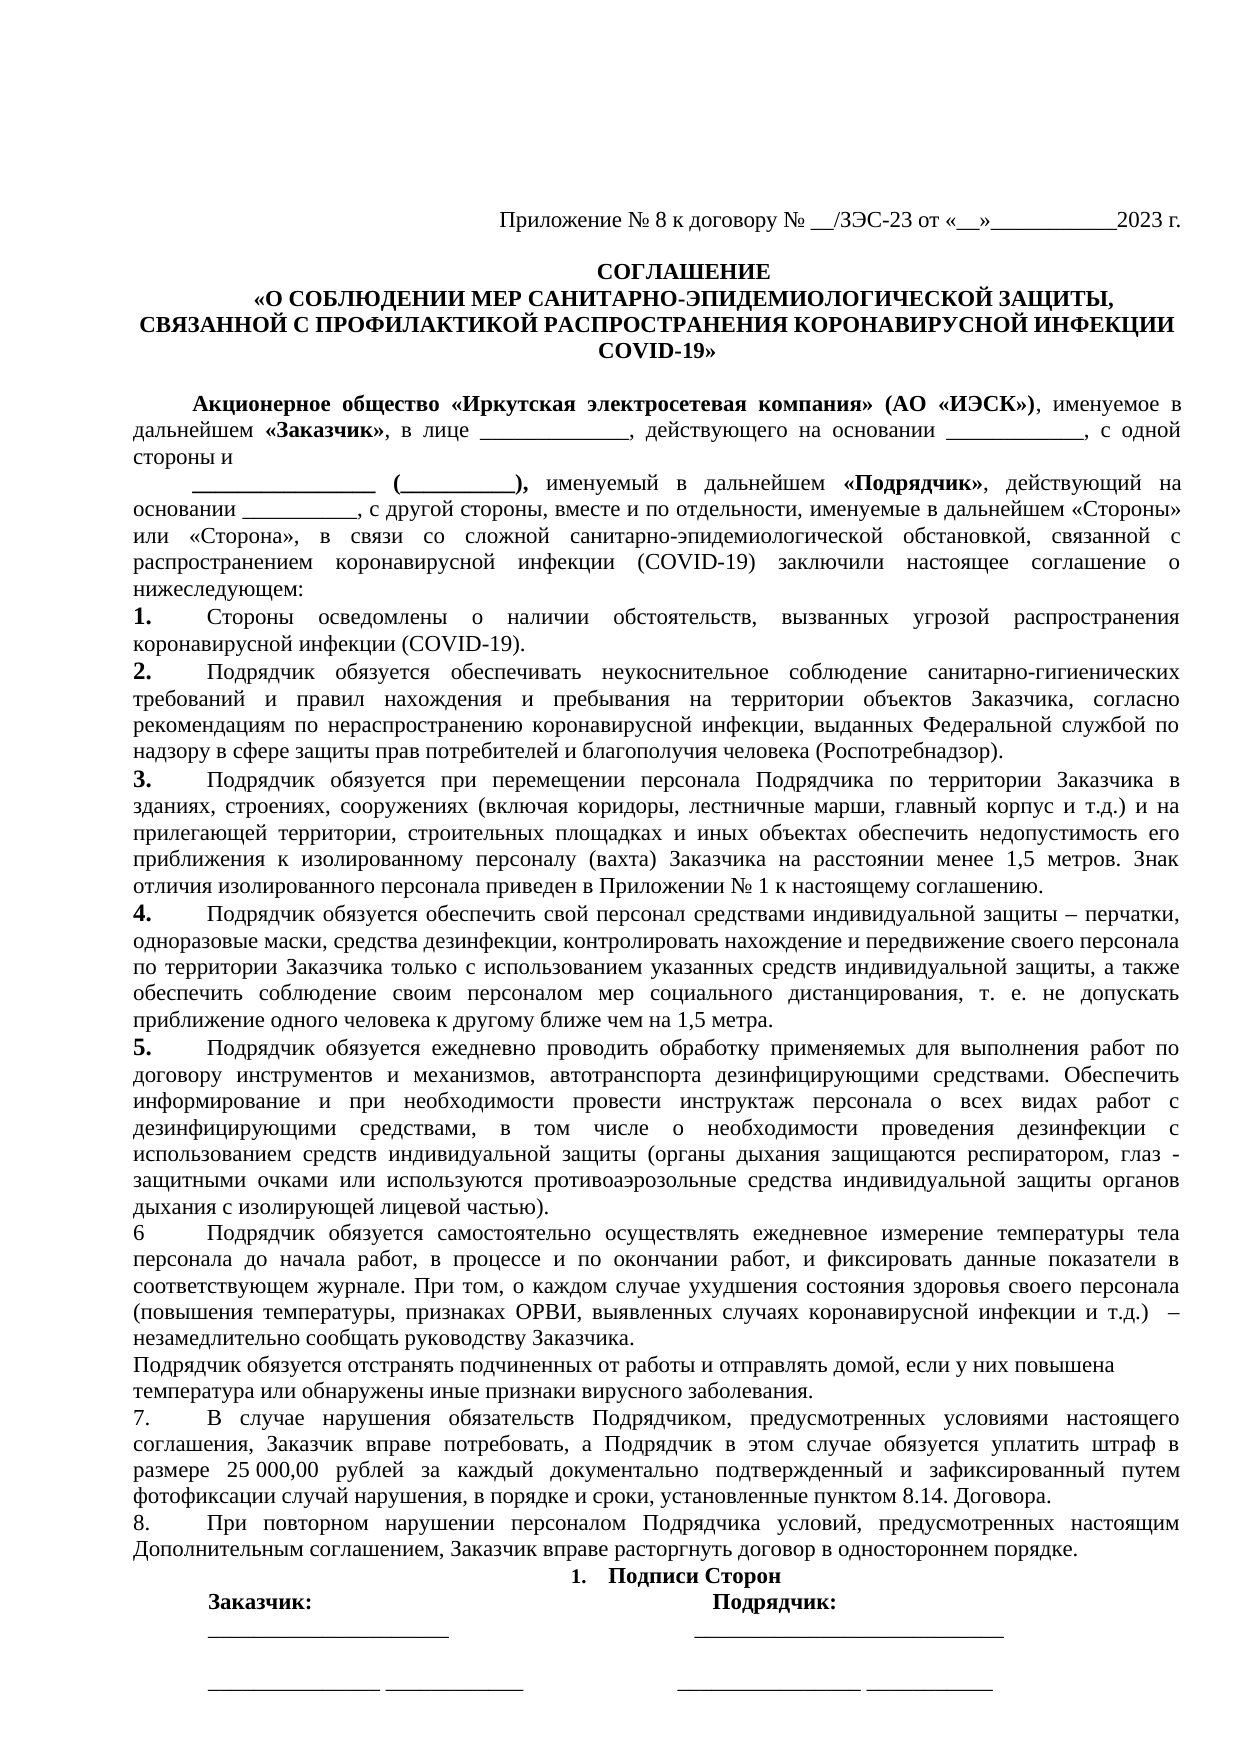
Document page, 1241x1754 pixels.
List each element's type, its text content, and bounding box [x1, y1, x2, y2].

list Подрядчик обязуется ежедневно проводить обработку применяемых для выполнения работ по договору инструментов и механизмов, автотранспорта дезинфицирующими средствами. Обеспечить информирование и при необходимости провести инструктаж персонала о всех видах работ с дезинфицирующими средствами, в том числе о необходимости проведения дезинфекции с использованием средств индивидуальной защиты (органы дыхания защищаются респиратором, глаз - защитными очками или используются противоаэрозольные средства индивидуальной защиты органов дыхания с изолирующей лицевой частью). [133, 1032, 1181, 1219]
list Подрядчик обязуется самостоятельно осуществлять ежедневное измерение температуры тела персонала до начала работ, в процессе и по окончании работ, и фиксировать данные показатели в соответствующем журнале. При том, о каждом случае ухудшения состояния здоровья своего персонала (повышения температуры, признаках ОРВИ, выявленных случаях коронавирусной инфекции и т.д.) – незамедлительно сообщать руководству Заказчика. [133, 1219, 1181, 1351]
text Приложение № 8 к договору № __/ЗЭС-23 от «__»___________2023 г. [133, 206, 1181, 232]
list Подрядчик обязуется при перемещении персонала Подрядчика по территории Заказчика в зданиях, строениях, сооружениях (включая коридоры, лестничные марши, главный корпус и т.д.) и на прилегающей территории, строительных площадках и иных объектах обеспечить недопустимость его приближения к изолированному персоналу (вахта) Заказчика на расстоянии менее 1,5 метров. Знак отличия изолированного персонала приведен в Приложении № 1 к настоящему соглашению. [133, 764, 1181, 898]
text ________________ (__________), именуемый в дальнейшем «Подрядчик», действующий на основании __________, с другой стороны, вместе и по отдельности, именуемые в дальнейшем «Стороны» или «Сторона», в связи со сложной санитарно-эпидемиологической обстановкой, связанной с распространением коронавирусной инфекции (COVID-19) заключили настоящее соглашение о нижеследующем: [133, 469, 1182, 601]
list Заказчик: Подрядчик: [208, 1588, 1181, 1614]
list Подрядчик обязуется отстранять подчиненных от работы и отправлять домой, если у них повышена температура или обнаружены иные признаки вирусного заболевания. [133, 1351, 1181, 1403]
text «О соблюдении мер санитарно-эпидемиологической защиты, связанной с профилактикой распространения коронавирусной инфекции COVID-19» [133, 285, 1181, 364]
list Подписи Сторон [170, 1562, 1181, 1588]
list Стороны осведомлены о наличии обстоятельств, вызванных угрозой распространения коронавирусной инфекции (COVID-19). [133, 601, 1181, 656]
list _____________________ ___________________________ [208, 1614, 1181, 1641]
text Акционерное общество «Иркутская электросетевая компания» (АО «ИЭСК»), именуемое в дальнейшем «Заказчик», в лице _____________, действующего на основании ____________, с одной стороны и [133, 390, 1182, 469]
list Подрядчик обязуется обеспечивать неукоснительное соблюдение санитарно-гигиенических требований и правил нахождения и пребывания на территории объектов Заказчика, согласно рекомендациям по нераспространению коронавирусной инфекции, выданных Федеральной службой по надзору в сфере защиты прав потребителей и благополучия человека (Роспотребнадзор). [133, 656, 1181, 764]
text СОГЛАШЕНИЕ [133, 258, 1181, 285]
list В случае нарушения обязательств Подрядчиком, предусмотренных условиями настоящего соглашения, Заказчик вправе потребовать, а Подрядчик в этом случае обязуется уплатить штраф в размере 25 000,00 рублей за каждый документально подтвержденный и зафиксированный путем фотофиксации случай нарушения, в порядке и сроки, установленные пунктом 8.14. Договора. [133, 1403, 1181, 1509]
list При повторном нарушении персоналом Подрядчика условий, предусмотренных настоящим Дополнительным соглашением, Заказчик вправе расторгнуть договор в одностороннем порядке. [133, 1509, 1181, 1562]
list _______________ ___________________________ ____________ ________________ ___________ [208, 1667, 1181, 1693]
list Подрядчик обязуется обеспечить свой персонал средствами индивидуальной защиты – перчатки, одноразовые маски, средства дезинфекции, контролировать нахождение и передвижение своего персонала по территории Заказчика только с использованием указанных средств индивидуальной защиты, а также обеспечить соблюдение своим персоналом мер социального дистанцирования, т. е. не допускать приближение одного человека к другому ближе чем на 1,5 метра. [133, 898, 1181, 1032]
